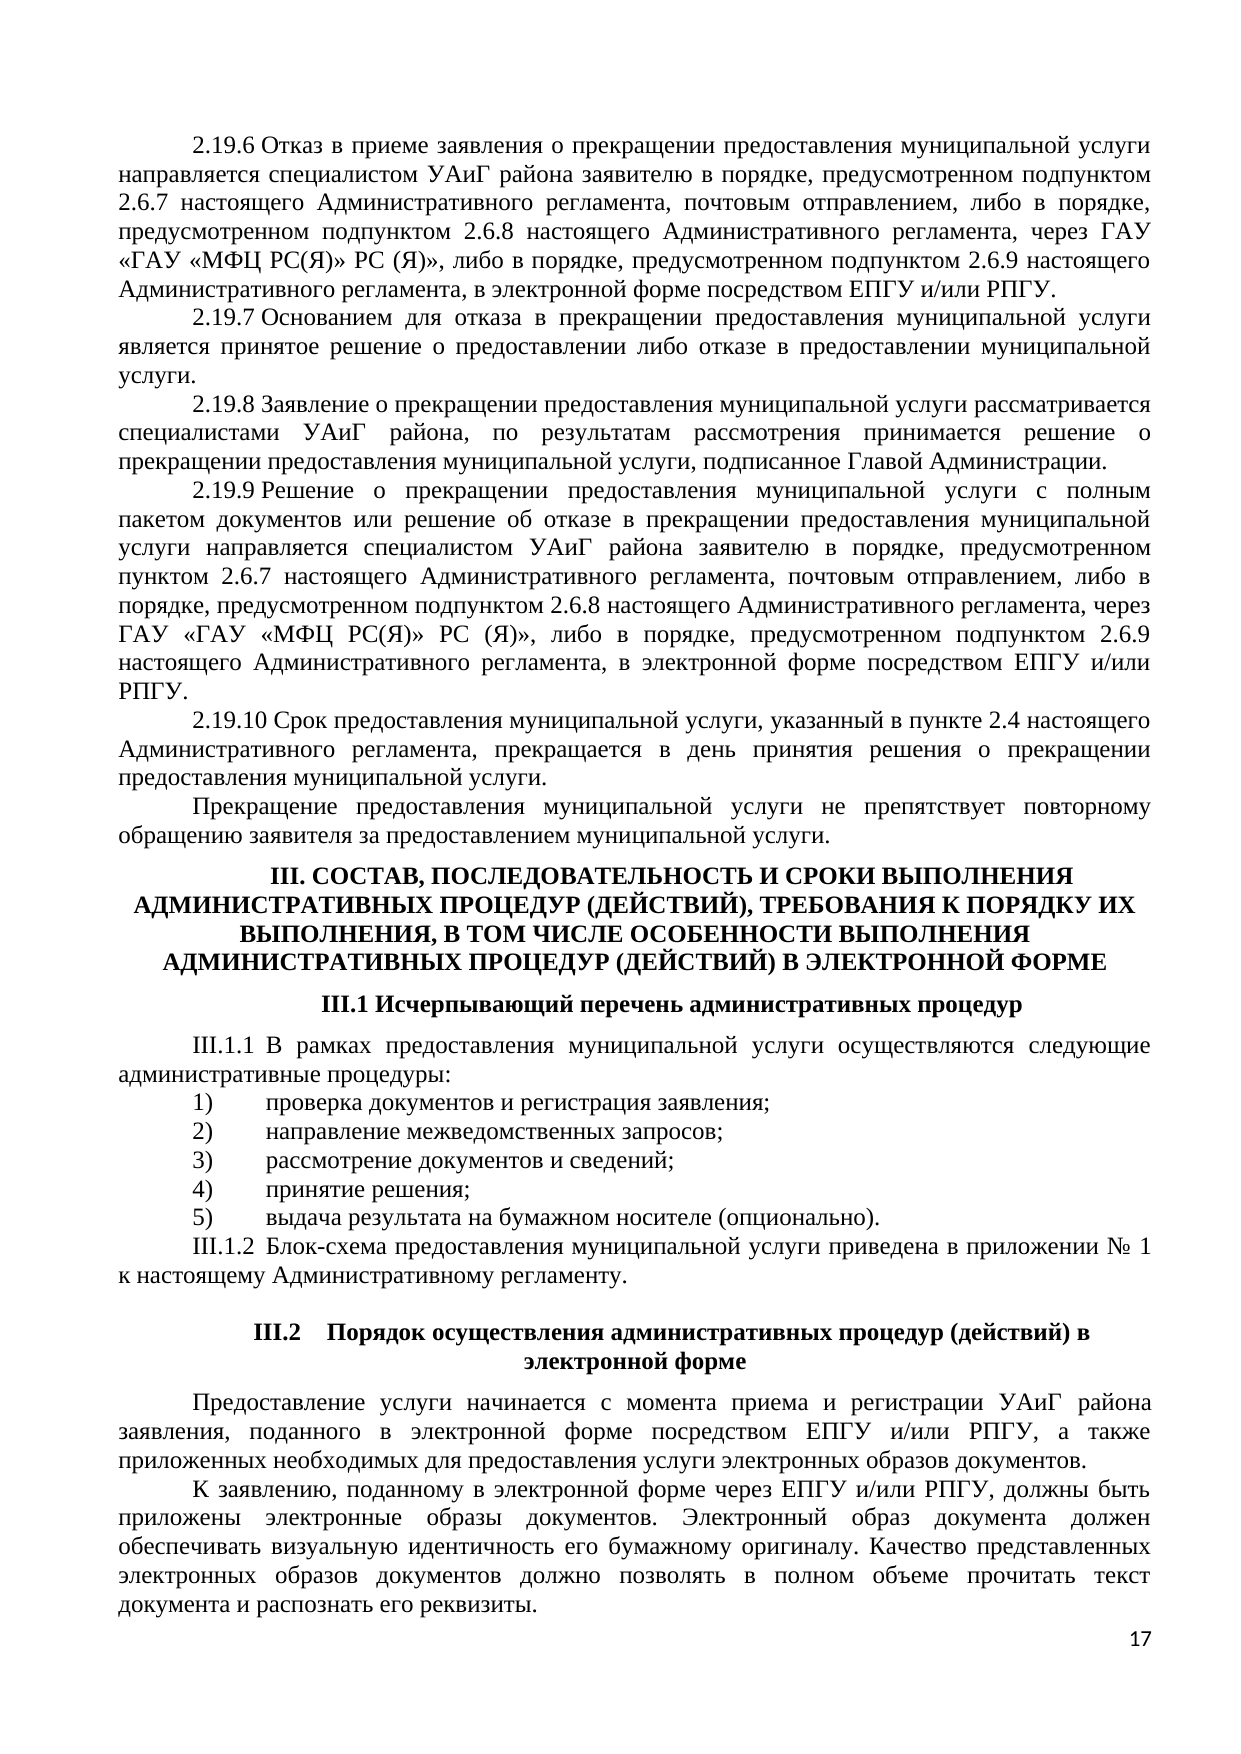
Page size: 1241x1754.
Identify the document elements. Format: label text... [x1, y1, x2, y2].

list В рамках предоставления муниципальной услуги осуществляются следующие административные процедуры: [118, 1030, 1152, 1087]
list Порядок осуществления административных процедур (действий) в электронной форме [118, 1317, 1152, 1375]
list принятие решения; [118, 1174, 1152, 1202]
list СОСТАВ, ПОСЛЕДОВАТЕЛЬНОСТЬ И СРОКИ ВЫПОЛНЕНИЯ АДМИНИСТРАТИВНЫХ ПРОЦЕДУР (ДЕЙСТВИЙ), ТРЕБОВАНИЯ К ПОРЯДКУ ИХ ВЫПОЛНЕНИЯ, В ТОМ ЧИСЛЕ ОСОБЕННОСТИ ВЫПОЛНЕНИЯ АДМИНИСТРАТИВНЫХ ПРОЦЕДУР (ДЕЙСТВИЙ) В ЭЛЕКТРОННОЙ ФОРМЕ [118, 861, 1152, 976]
list направление межведомственных запросов; [118, 1116, 1152, 1145]
text Прекращение предоставления муниципальной услуги не препятствует повторному обращению заявителя за предоставлением муниципальной услуги. [118, 791, 1152, 849]
list рассмотрение документов и сведений; [118, 1145, 1152, 1174]
text К заявлению, поданному в электронной форме через ЕПГУ и/или РПГУ, должны быть приложены электронные образы документов. Электронный образ документа должен обеспечивать визуальную идентичность его бумажному оригиналу. Качество представленных электронных образов документов должно позволять в полном объеме прочитать текст документа и распознать его реквизиты. [118, 1474, 1152, 1617]
list Решение о прекращении предоставления муниципальной услуги с полным пакетом документов или решение об отказе в прекращении предоставления муниципальной услуги направляется специалистом УАиГ района заявителю в порядке, предусмотренном пунктом 2.6.7 настоящего Административного регламента, почтовым отправлением, либо в порядке, предусмотренном подпунктом 2.6.8 настоящего Административного регламента, через ГАУ «ГАУ «МФЦ РС(Я)» РС (Я)», либо в порядке, предусмотренном подпунктом 2.6.9 настоящего Административного регламента, в электронной форме посредством ЕПГУ и/или РПГУ. [118, 475, 1152, 705]
list проверка документов и регистрация заявления; [118, 1087, 1152, 1116]
list Отказ в приеме заявления о прекращении предоставления муниципальной услуги направляется специалистом УАиГ района заявителю в порядке, предусмотренном подпунктом 2.6.7 настоящего Административного регламента, почтовым отправлением, либо в порядке, предусмотренном подпунктом 2.6.8 настоящего Административного регламента, через ГАУ «ГАУ «МФЦ РС(Я)» РС (Я)», либо в порядке, предусмотренном подпунктом 2.6.9 настоящего Административного регламента, в электронной форме посредством ЕПГУ и/или РПГУ. [118, 130, 1152, 302]
list Блок-схема предоставления муниципальной услуги приведена в приложении № к настоящему Административному регламенту. [118, 1231, 1152, 1289]
list Заявление о прекращении предоставления муниципальной услуги рассматривается специалистами УАиГ района, по результатам рассмотрения принимается решение о прекращении предоставления муниципальной услуги, подписанное Главой Администрации. [118, 389, 1152, 475]
list Основанием для отказа в прекращении предоставления муниципальной услуги является принятое решение о предоставлении либо отказе в предоставлении муниципальной услуги. [118, 302, 1152, 389]
list Срок предоставления муниципальной услуги, указанный в пункте 2.4 настоящего Административного регламента, прекращается в день принятия решения о прекращении предоставления муниципальной услуги. [118, 705, 1152, 791]
list выдача результата на бумажном носителе (опционально). [118, 1202, 1152, 1231]
list Исчерпывающий перечень административных процедур [118, 989, 1152, 1017]
text Предоставление услуги начинается с момента приема и регистрации УАиГ района заявления, поданного в электронной форме посредством ЕПГУ и/или РПГУ, а также приложенных необходимых для предоставления услуги электронных образов документов. [118, 1387, 1152, 1474]
